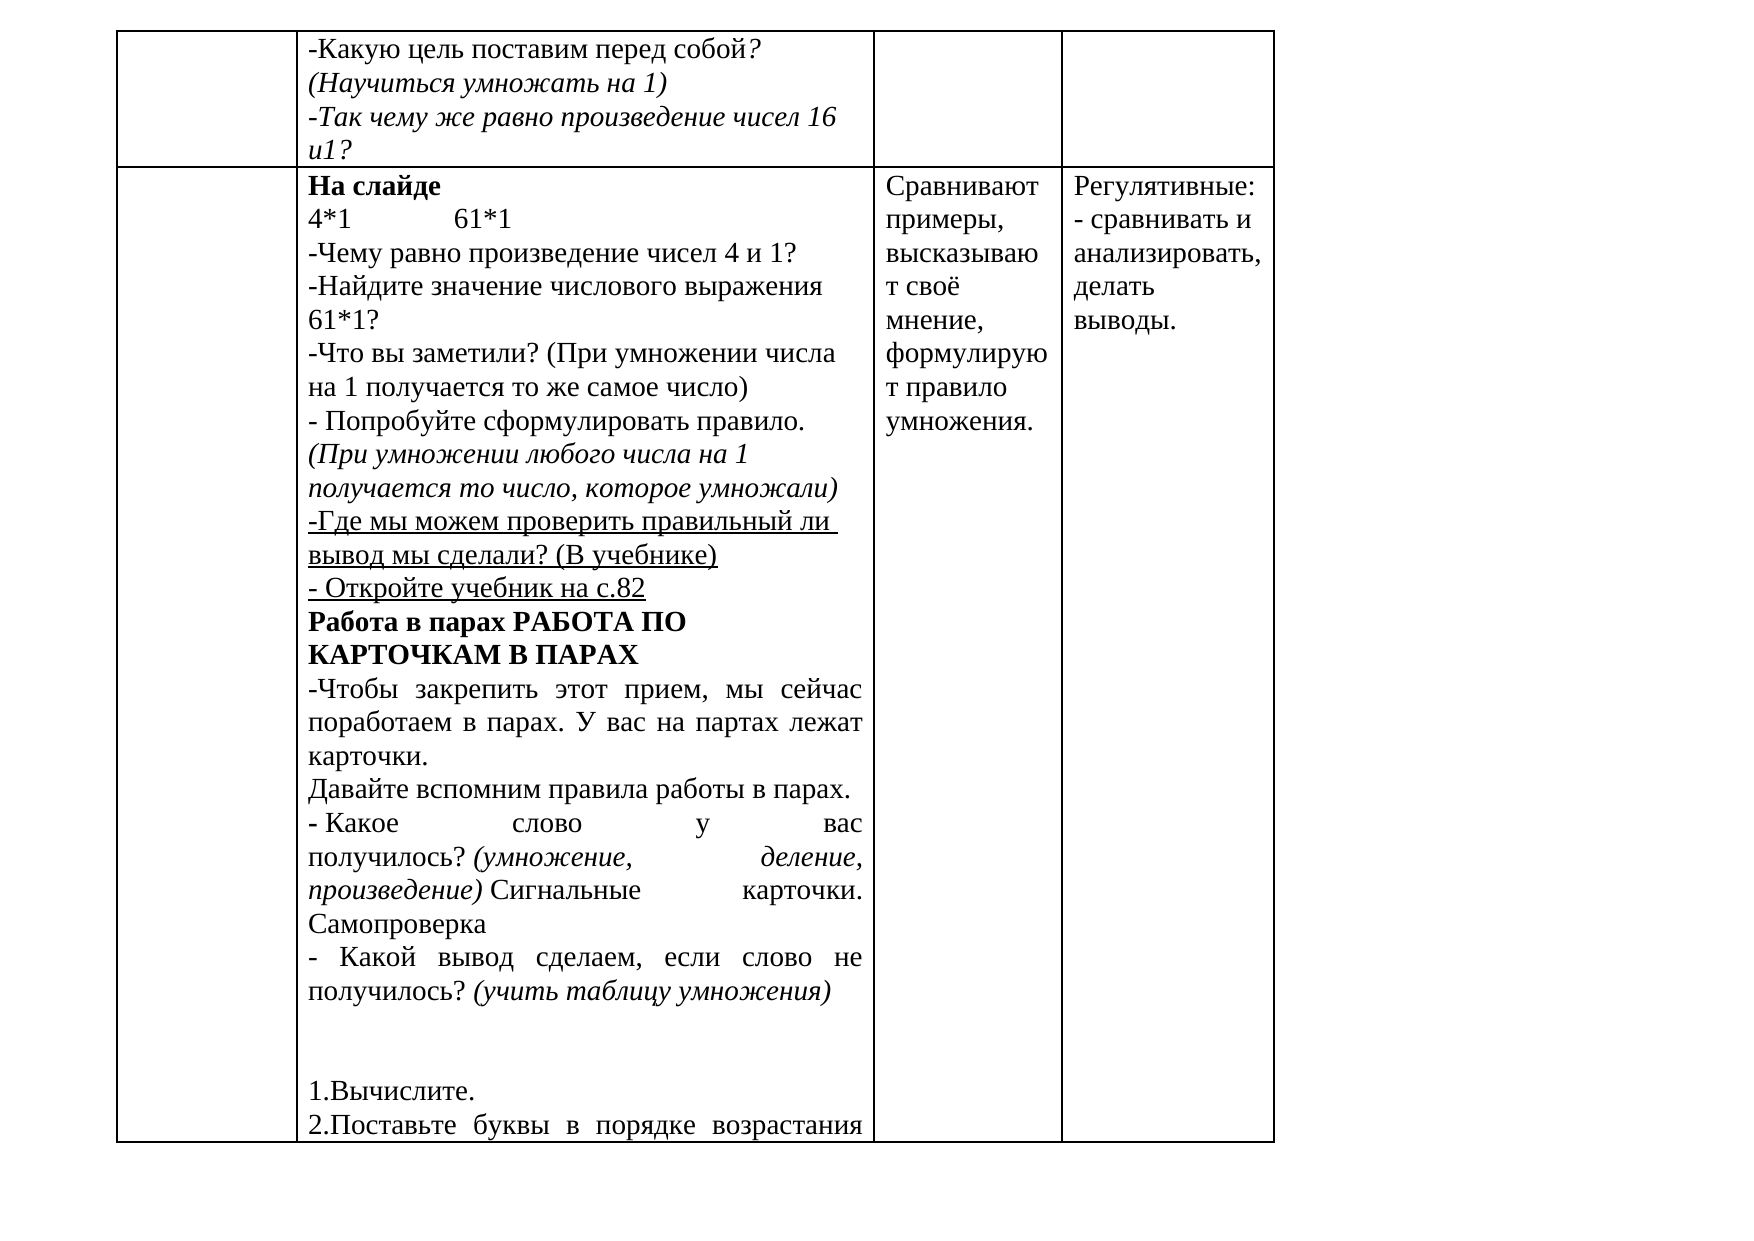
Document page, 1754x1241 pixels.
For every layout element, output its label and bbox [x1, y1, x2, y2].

table_cell [118, 168, 296, 1141]
table_cell [875, 168, 1061, 1141]
table_cell [1063, 168, 1273, 1141]
table_cell [118, 32, 296, 166]
table_cell [875, 32, 1061, 166]
table_cell [298, 32, 873, 166]
table_cell [1063, 32, 1273, 166]
table_cell [298, 168, 873, 1141]
